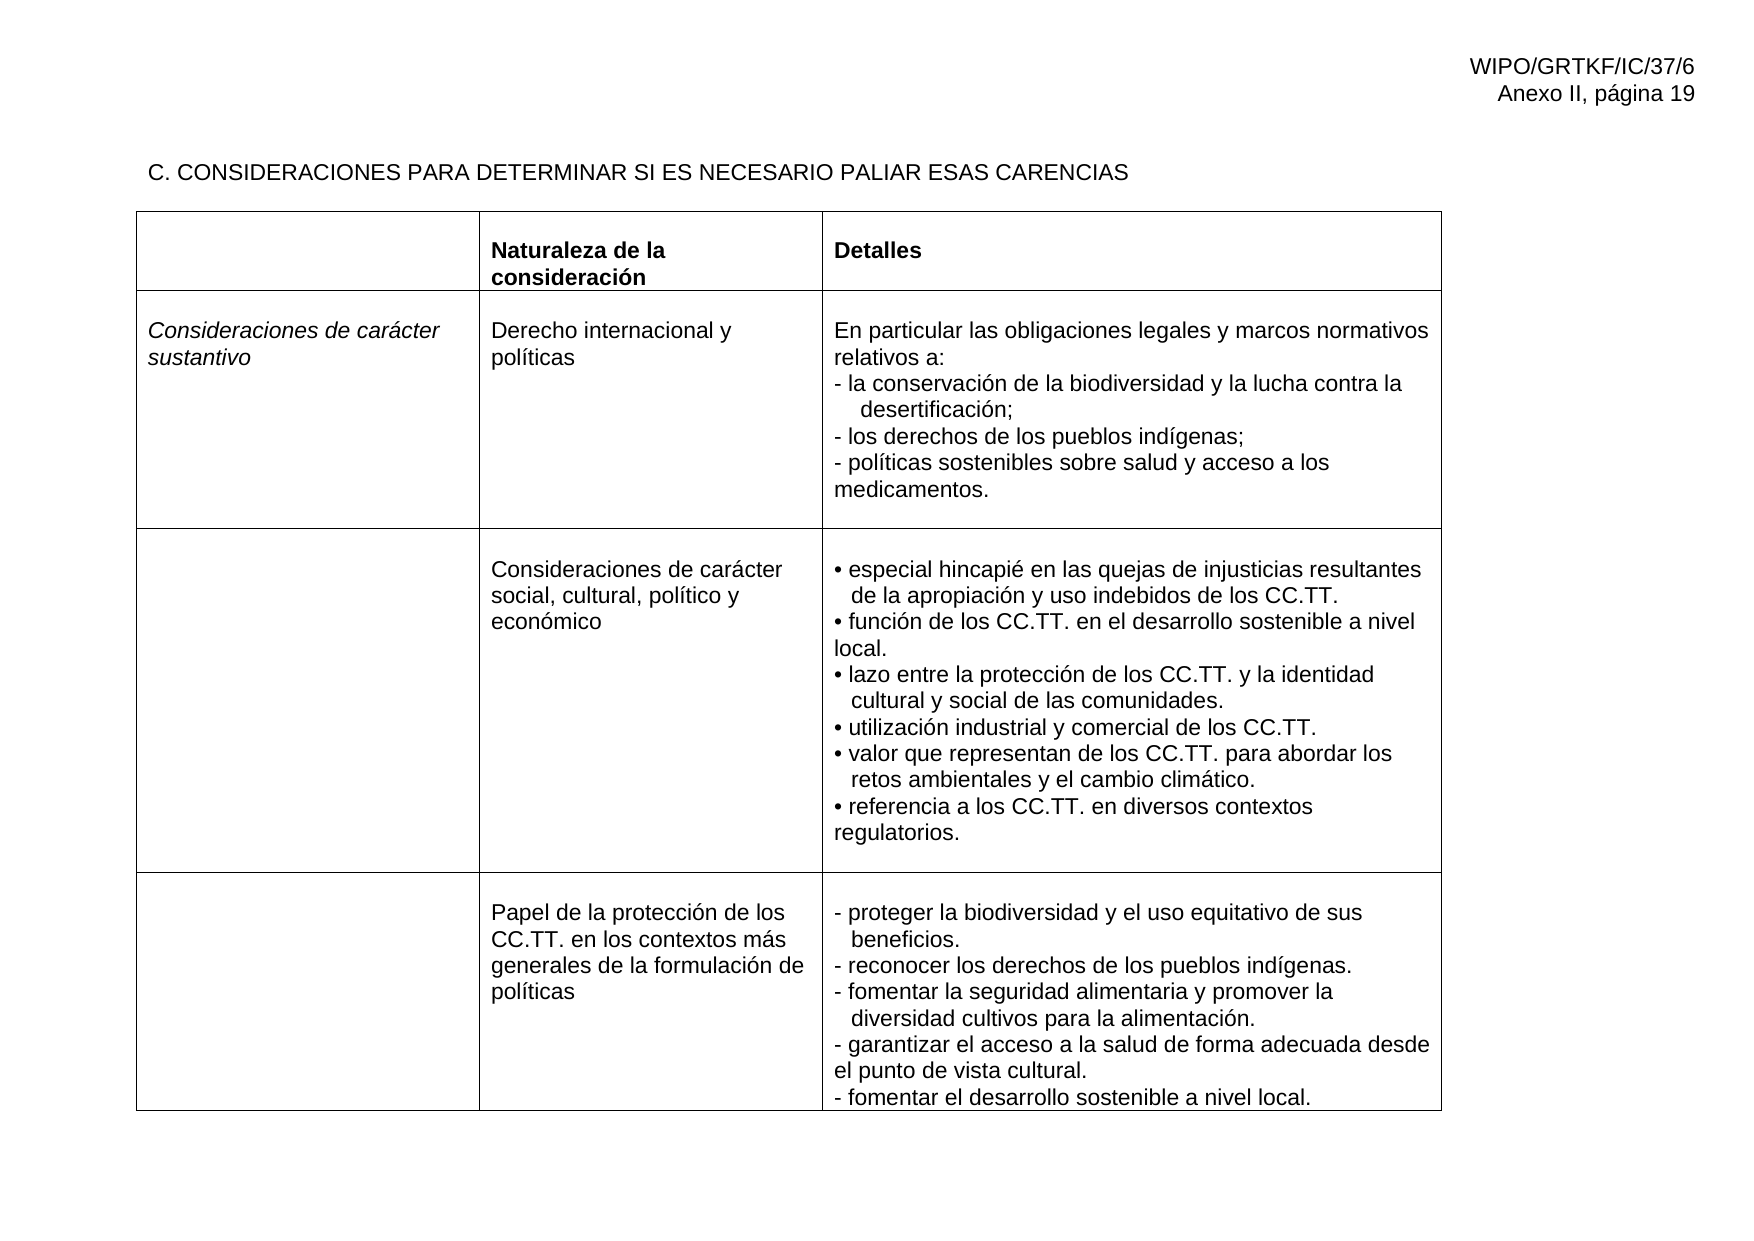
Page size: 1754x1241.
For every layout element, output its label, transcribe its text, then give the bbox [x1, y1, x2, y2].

table_cell Derecho internacional y políticas [480, 291, 822, 528]
table_header Detalles [823, 212, 1441, 290]
table_header [137, 212, 479, 290]
table_cell En particular las obligaciones legales y marcos normativos relativos a: - la conservación de la biodiversidad y la lucha contra la desertificación; - los derechos de los pueblos indígenas; - políticas sostenibles sobre salud y acceso a los medicamentos. [823, 291, 1441, 528]
table_cell Consideraciones de carácter sustantivo [137, 291, 479, 528]
table_cell [137, 529, 479, 872]
table_cell [137, 873, 479, 1110]
table_cell • especial hincapié en las quejas de injusticias resultantes de la apropiación y uso indebidos de los CC.TT. • función de los CC.TT. en el desarrollo sostenible a nivel local. • lazo entre la protección de los CC.TT. y la identidad cultural y social de las comunidades. • utilización industrial y comercial de los CC.TT. • valor que representan de los CC.TT. para abordar los retos ambientales y el cambio climático. • referencia a los CC.TT. en diversos contextos regulatorios. [823, 529, 1441, 872]
table_header Naturaleza de la consideración [480, 212, 822, 290]
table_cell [823, 873, 1441, 1110]
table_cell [480, 873, 822, 1110]
text C. CONSIDERACIONES PARA DETERMINAR SI ES NECESARIO PALIAR ESAS CARENCIAS [148, 158, 1695, 185]
table_cell Consideraciones de carácter social, cultural, político y económico [480, 529, 822, 872]
